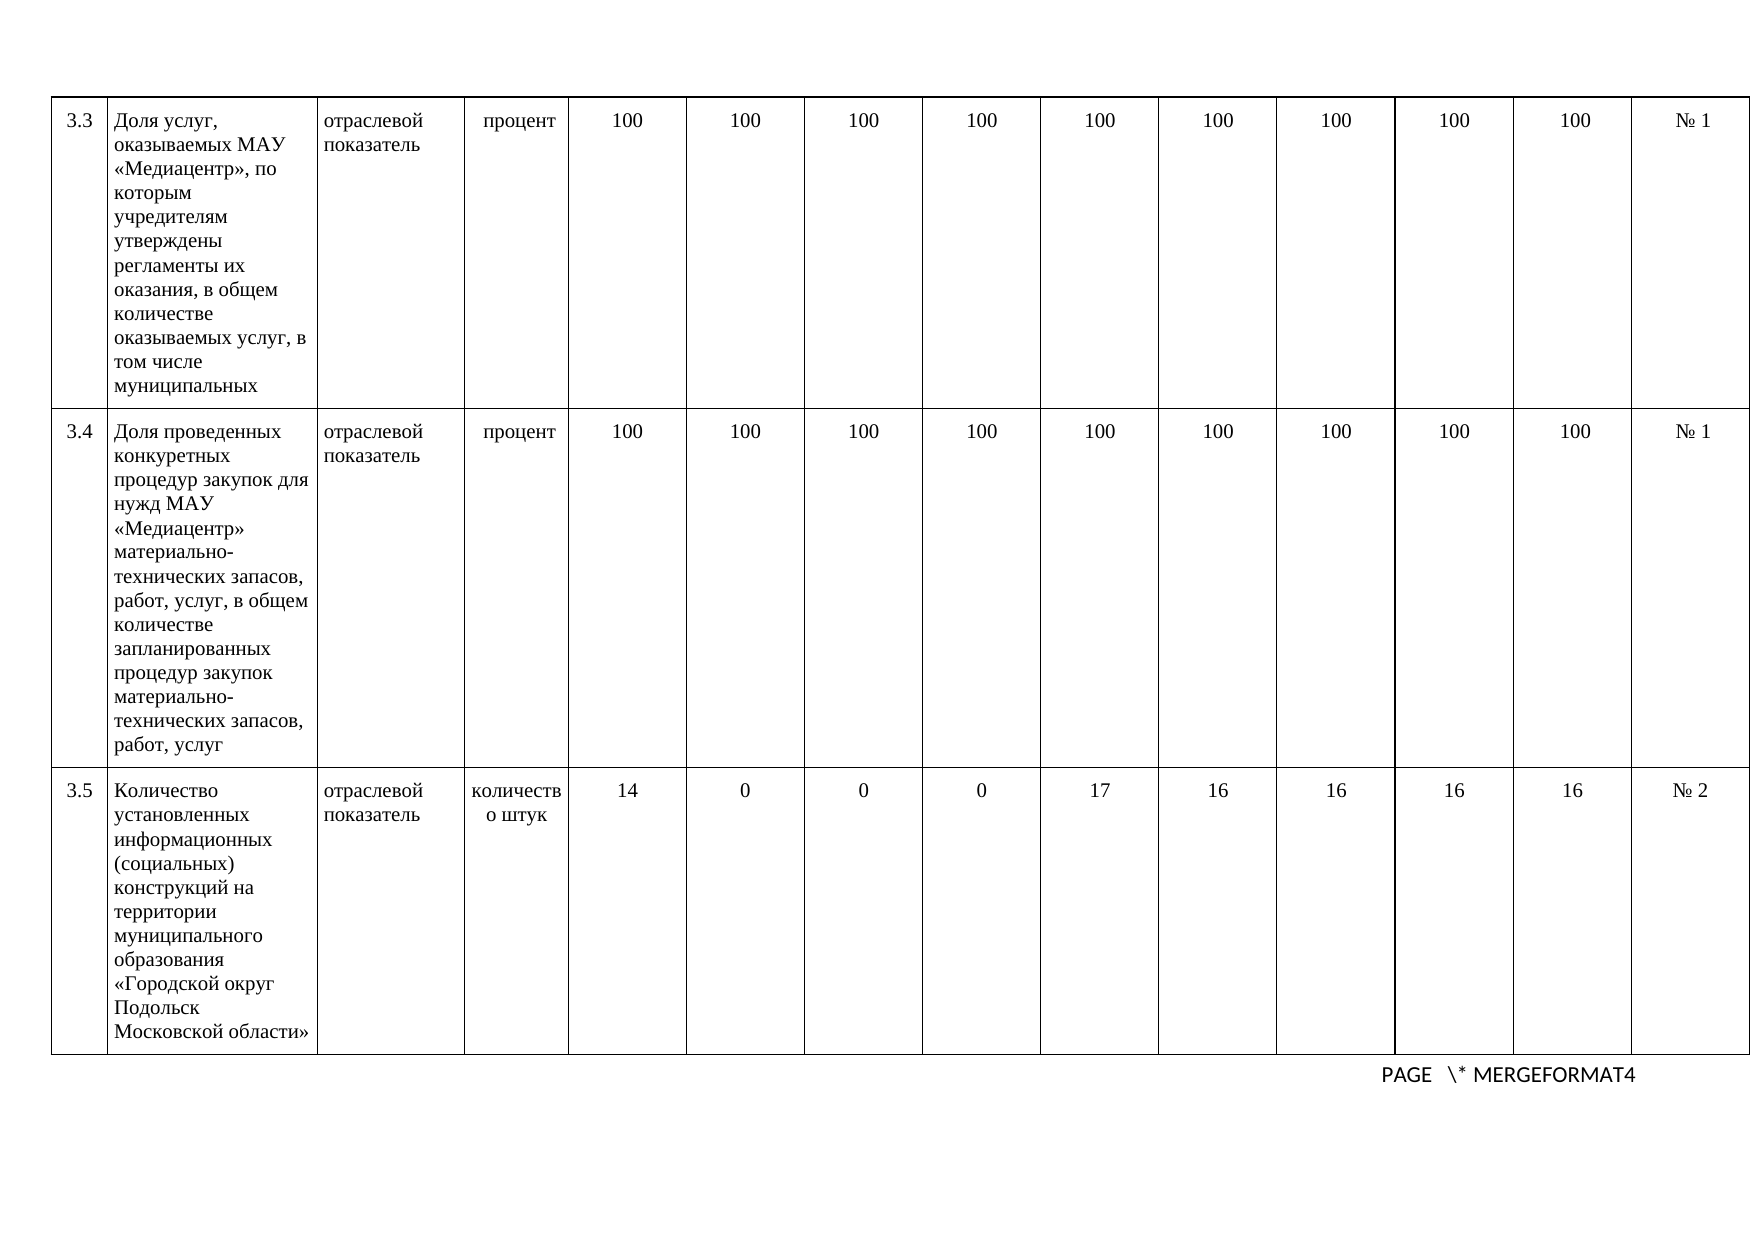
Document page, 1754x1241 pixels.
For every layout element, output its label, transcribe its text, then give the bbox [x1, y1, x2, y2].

table_cell 100 [1277, 98, 1394, 407]
table_cell процент [465, 409, 568, 767]
table_cell 100 [1514, 98, 1631, 407]
table_cell 16 [1159, 768, 1276, 1054]
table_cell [318, 768, 464, 1054]
table_cell № 2 [1632, 768, 1749, 1054]
table_cell 17 [1041, 768, 1158, 1054]
table_cell 100 [1041, 98, 1158, 407]
table_cell № 1 [1632, 98, 1749, 407]
table_cell 3.3 [52, 98, 107, 407]
table_cell 100 [923, 98, 1040, 407]
table_cell № 1 [1632, 409, 1749, 767]
table_cell Доля услуг, оказываемых МАУ «Медиацентр», по которым учредителям утверждены регламенты их оказания, в общем количестве оказываемых услуг, в том числе муниципальных [108, 98, 317, 407]
table_cell Количество установленных информационных (социальных) конструкций на территории муниципального образования «Городской округ Подольск Московской области» [108, 768, 317, 1054]
table_cell 16 [1277, 768, 1394, 1054]
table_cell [318, 98, 464, 407]
table_cell 100 [569, 98, 686, 407]
table_cell 0 [923, 768, 1040, 1054]
table_cell 100 [1041, 409, 1158, 767]
table_cell Доля проведенных конкуретных процедур закупок для нужд МАУ «Медиацентр» материально-технических запасов, работ, услуг, в общем количестве запланированных процедур закупок материально-технических запасов, работ, услуг [108, 409, 317, 767]
table_cell 100 [805, 98, 922, 407]
table_cell 100 [569, 409, 686, 767]
table_cell 100 [1159, 98, 1276, 407]
table_cell 100 [687, 98, 804, 407]
table_cell 100 [1396, 98, 1513, 407]
table_cell 14 [569, 768, 686, 1054]
table_cell 100 [687, 409, 804, 767]
table_cell процент [465, 98, 568, 407]
table_cell 3.4 [52, 409, 107, 767]
table_cell 100 [923, 409, 1040, 767]
table_cell 100 [1396, 409, 1513, 767]
table_cell 100 [805, 409, 922, 767]
table_cell отраслевой показатель [318, 409, 464, 767]
table_cell количество штук [465, 768, 568, 1054]
table_cell 100 [1277, 409, 1394, 767]
table_cell 16 [1514, 768, 1631, 1054]
table_cell 100 [1514, 409, 1631, 767]
table_cell 100 [1159, 409, 1276, 767]
table_cell 16 [1396, 768, 1513, 1054]
table_cell 0 [805, 768, 922, 1054]
table_cell 0 [687, 768, 804, 1054]
table_cell 3.5 [52, 768, 107, 1054]
